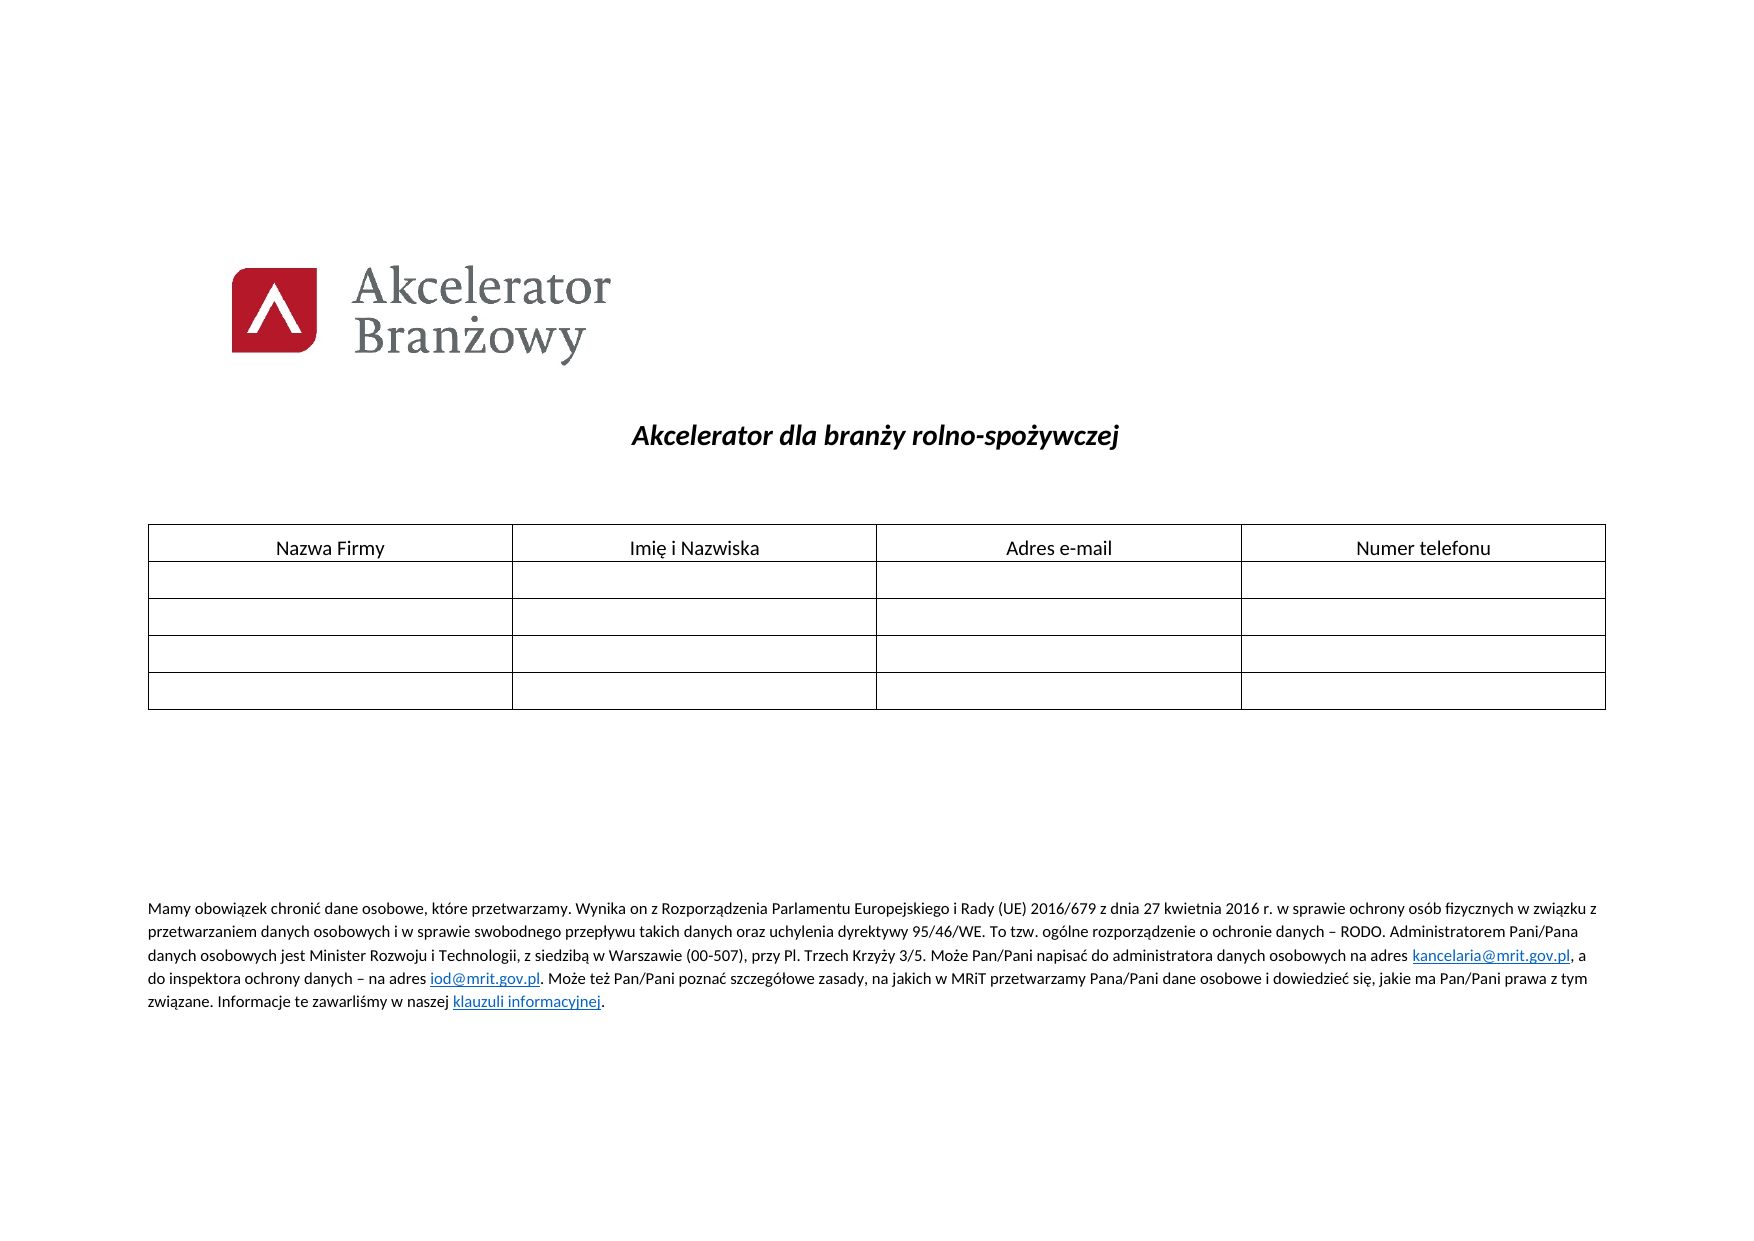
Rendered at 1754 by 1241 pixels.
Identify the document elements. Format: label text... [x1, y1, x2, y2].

table_cell [149, 673, 512, 708]
table_header Imię i Nazwiska [513, 525, 876, 561]
table_cell [877, 636, 1241, 672]
table_cell [513, 636, 876, 672]
text Mamy obowiązek chronić dane osobowe, które przetwarzamy. Wynika on z Rozporządzenia Parlamentu Europejskiego i Rady (UE) 2016/679 z dnia 27 kwietnia 2016 r. w sprawie ochrony osób fizycznych w związku z przetwarzaniem danych osobowych i w sprawie swobodnego przepływu takich danych oraz uchylenia dyrektywy 95/46/WE. To tzw. ogólne rozporządzenie o ochronie danych – RODO. Administratorem Pani/Pana danych osobowych jest Minister Rozwoju i Technologii, z siedzibą w Warszawie (00-507), przy Pl. Trzech Krzyży 3/5. Może Pan/Pani napisać do administratora danych osobowych na adres kancelaria@mrit.gov.pl, a do inspektora ochrony danych – na adres iod@mrit.gov.pl. Może też Pan/Pani poznać szczegółowe zasady, na jakich w MRiT przetwarzamy Pana/Pani dane osobowe i dowiedzieć się, jakie ma Pan/Pani prawa z tym związane. Informacje te zawarliśmy w naszej klauzuli informacyjnej. [148, 870, 1606, 1012]
table_cell [513, 562, 876, 598]
table_cell [513, 673, 876, 708]
table_cell [149, 562, 512, 598]
table_cell [1242, 636, 1605, 672]
table_cell [1242, 562, 1605, 598]
table_cell [877, 562, 1241, 598]
picture [147, 183, 695, 382]
table_cell [877, 599, 1241, 635]
table_cell [877, 673, 1241, 708]
table_cell [149, 636, 512, 672]
table_header Numer telefonu [1242, 525, 1605, 561]
table_cell [1242, 673, 1605, 708]
table_header Nazwa Firmy [149, 525, 512, 561]
text Akcelerator dla branży rolno-spożywczej [148, 417, 1606, 453]
table_cell [149, 599, 512, 635]
table_cell [1242, 599, 1605, 635]
table_cell [513, 599, 876, 635]
table_header Adres e-mail [877, 525, 1241, 561]
